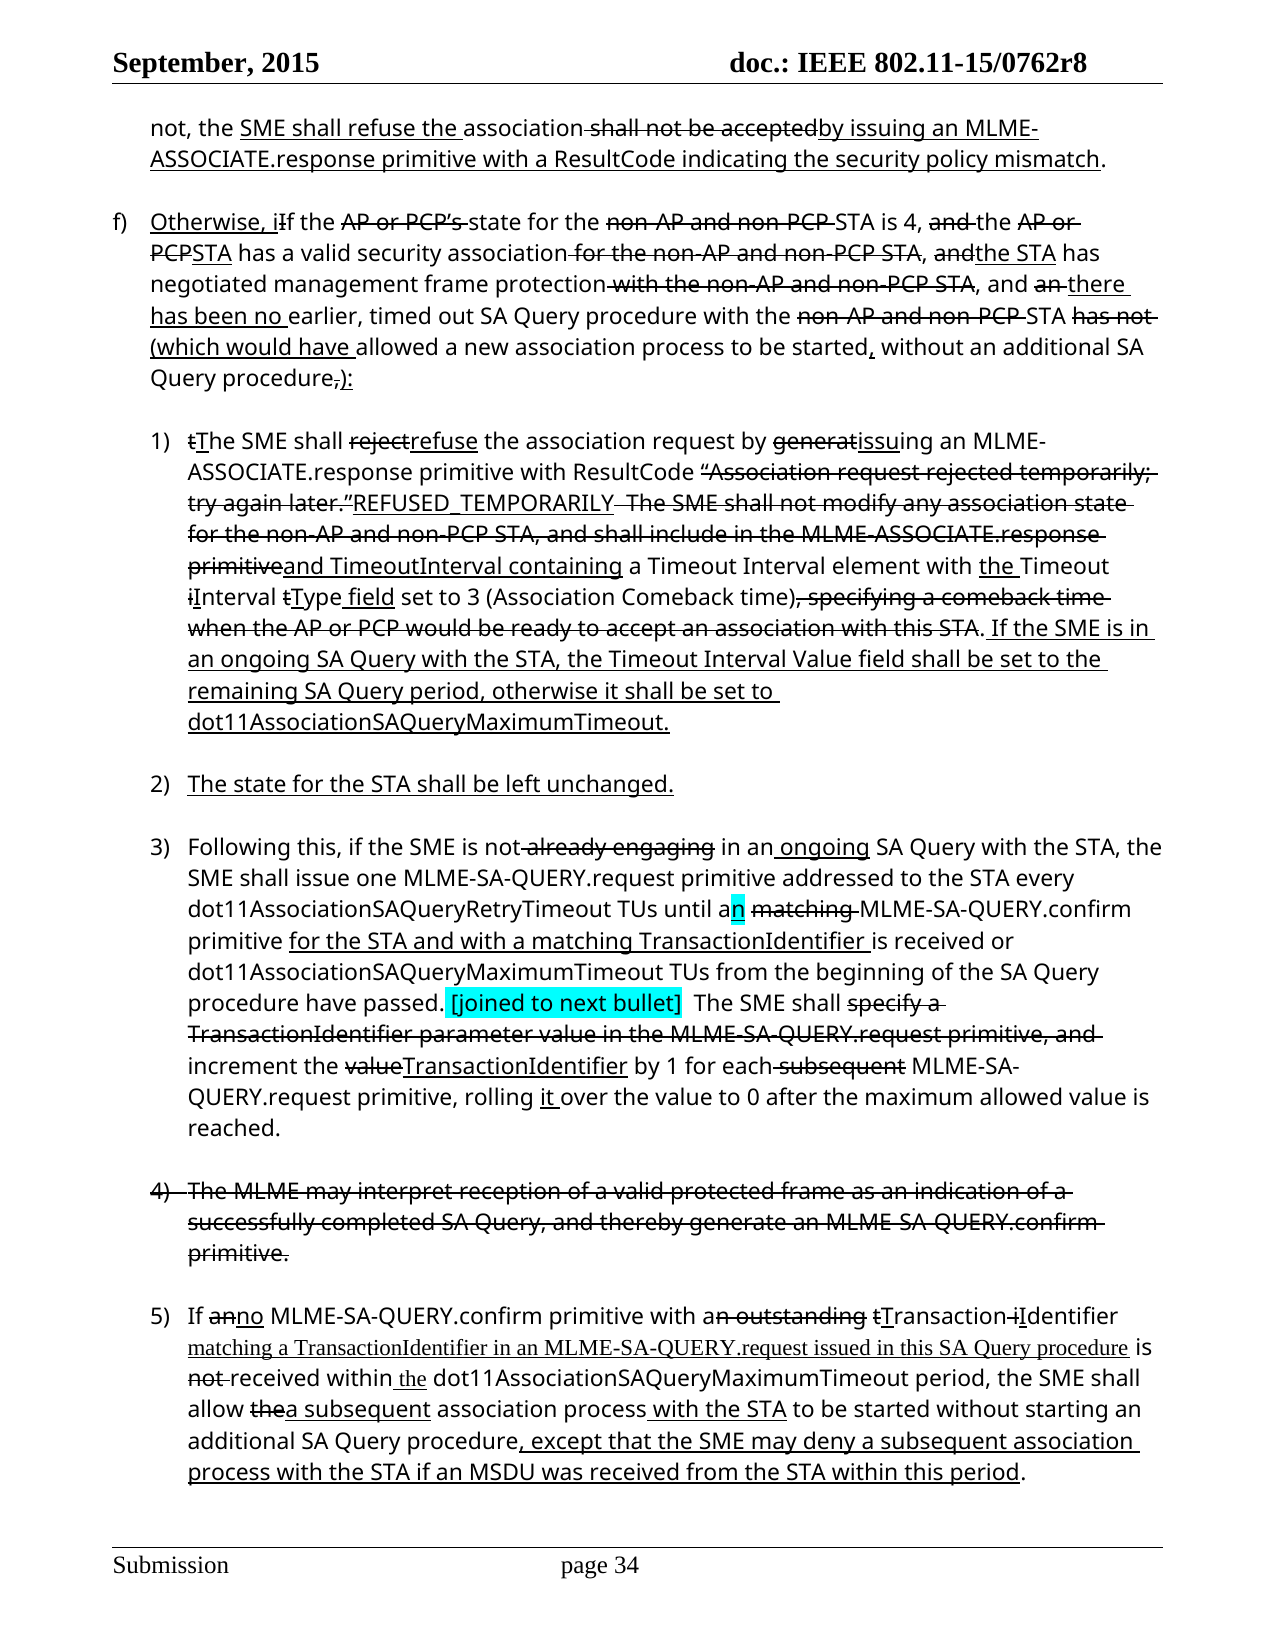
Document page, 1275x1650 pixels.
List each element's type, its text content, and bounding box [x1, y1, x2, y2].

list tThe SME shall rejectrefuse the association request by generatissuing an MLME-ASSOCIATE.response primitive with ResultCode “Association request rejected temporarily; try again later.”REFUSED_TEMPORARILY The SME shall not modify any association state for the non-AP and non-PCP STA, and shall include in the MLME-ASSOCIATE.response primitiveand TimeoutInterval containing a Timeout Interval element with the Timeout iInterval tType field set to 3 (Association Comeback time), specifying a comeback time when the AP or PCP would be ready to accept an association with this STA. If the SME is in an ongoing SA Query with the STA, the Timeout Interval Value field shall be set to the remaining SA Query period, otherwise it shall be set to dot11AssociationSAQueryMaximumTimeout. [150, 425, 1163, 737]
list The MLME may interpret reception of a valid protected frame as an indication of a successfully completed SA Query, and thereby generate an MLME-SA-QUERY.confirm primitive. [150, 1175, 1163, 1268]
list The state for the STA shall be left unchanged. [150, 768, 1163, 800]
list Otherwise, iIf the AP or PCP’s state for the non-AP and non-PCP STA is 4, and the AP or PCPSTA has a valid security association for the non-AP and non-PCP STA, andthe STA has negotiated management frame protection with the non-AP and non-PCP STA, and an there has been no earlier, timed out SA Query procedure with the non-AP and non-PCP STA has not (which would have allowed a new association process to be started, without an additional SA Query procedure,): [112, 206, 1163, 393]
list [112, 112, 1163, 175]
list If anno MLME-SA-QUERY.confirm primitive with an outstanding tTransaction iIdentifier matching a TransactionIdentifier in an MLME-SA-QUERY.request issued in this SA Query procedure is not received within the dot11AssociationSAQueryMaximumTimeout period, the SME shall allow thea subsequent association process with the STA to be started without starting an additional SA Query procedure, except that the SME may deny a subsequent association process with the STA if an MSDU was received from the STA within this period. [150, 1300, 1163, 1487]
list Following this, if the SME is not already engaging in an ongoing SA Query with the STA, the SME shall issue one MLME-SA-QUERY.request primitive addressed to the STA every dot11AssociationSAQueryRetryTimeout TUs until an matching MLME-SA-QUERY.confirm primitive for the STA and with a matching TransactionIdentifier is received or dot11AssociationSAQueryMaximumTimeout TUs from the beginning of the SA Query procedure have passed. [joined to next bullet] The SME shall specify a TransactionIdentifier parameter value in the MLME-SA-QUERY.request primitive, and increment the valueTransactionIdentifier by 1 for each subsequent MLME-SA-QUERY.request primitive, rolling it over the value to 0 after the maximum allowed value is reached. [150, 831, 1163, 1143]
